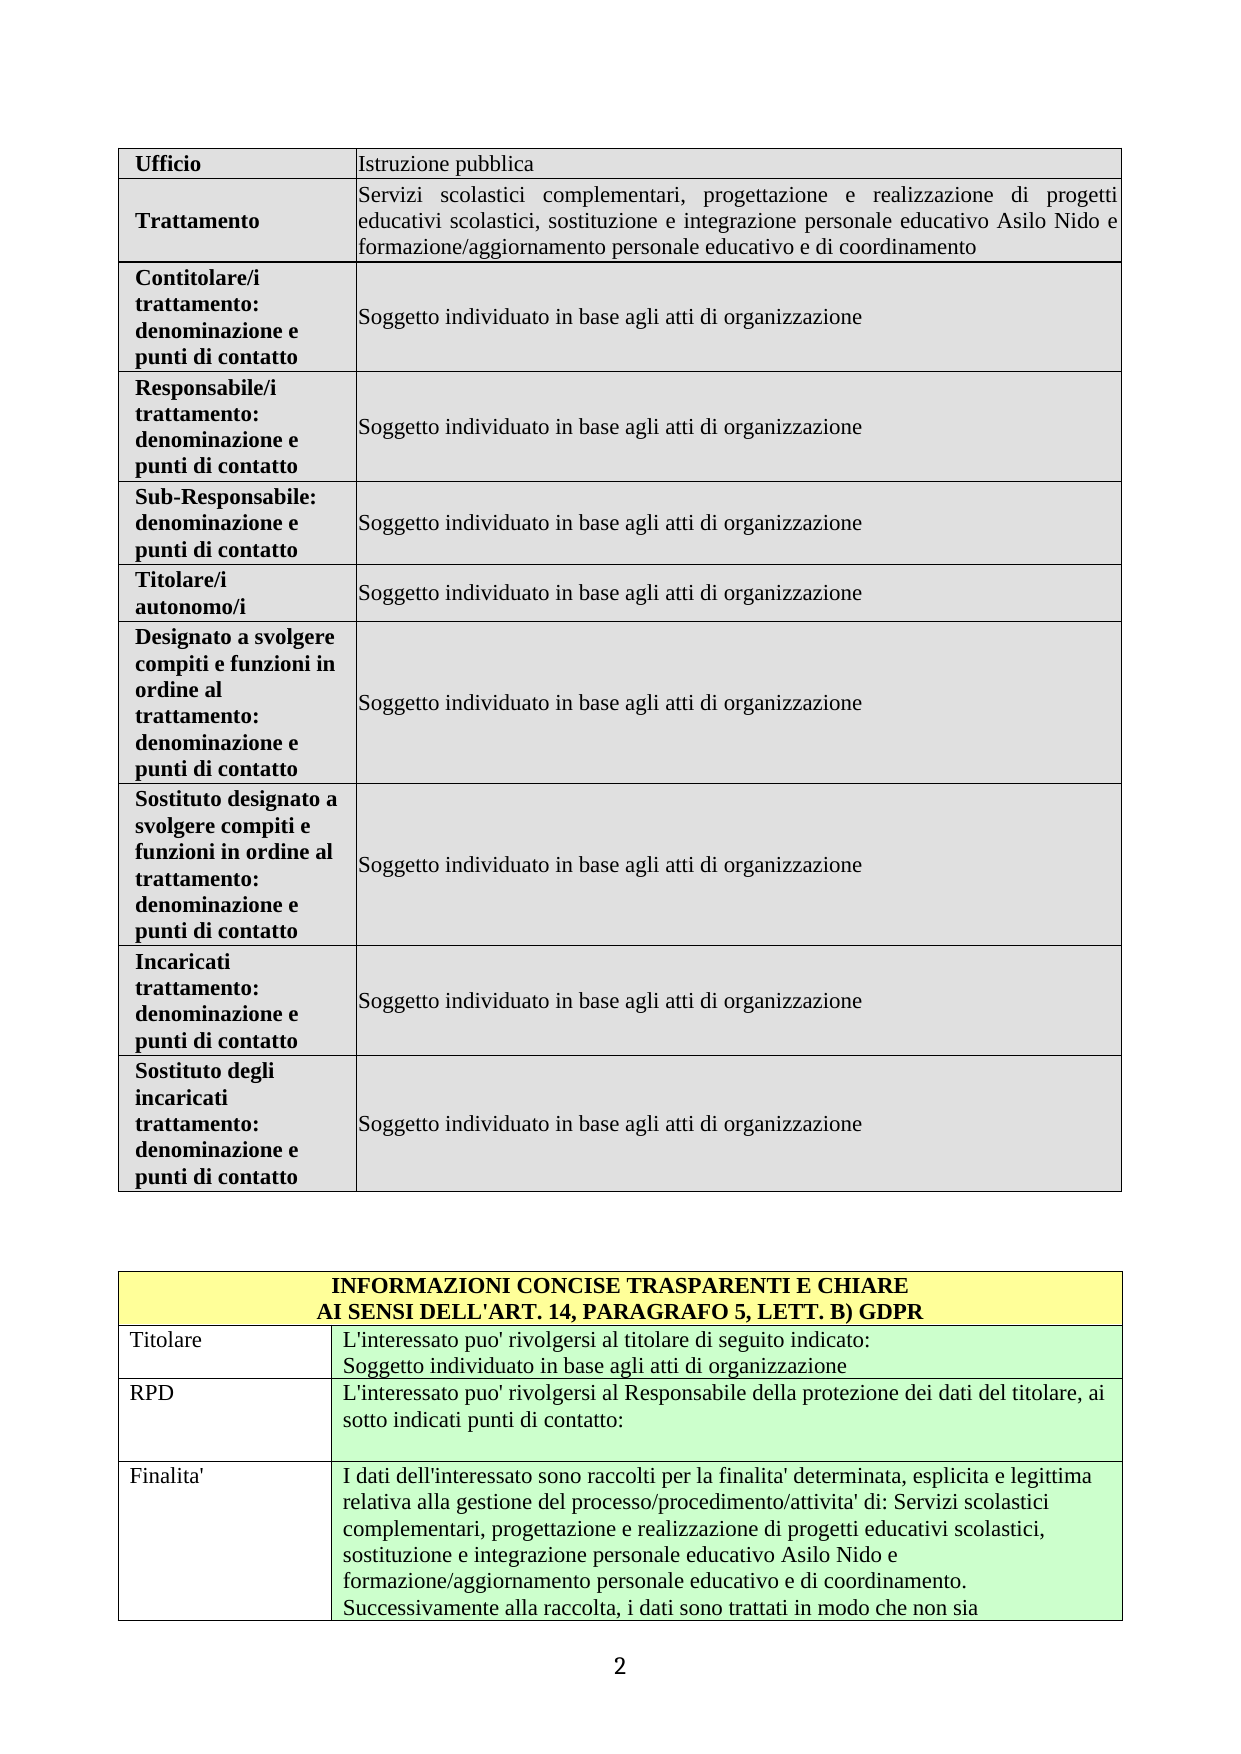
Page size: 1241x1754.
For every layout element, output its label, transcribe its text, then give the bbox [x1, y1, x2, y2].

table_cell Ufficio [119, 149, 356, 178]
table_cell Soggetto individuato in base agli atti di organizzazione [357, 372, 1121, 481]
table_cell Titolare/i autonomo/i [119, 565, 356, 621]
table_cell Soggetto individuato in base agli atti di organizzazione [357, 1056, 1121, 1191]
table_cell Soggetto individuato in base agli atti di organizzazione [357, 622, 1121, 783]
table_cell Soggetto individuato in base agli atti di organizzazione [357, 263, 1121, 371]
table_cell RPD [119, 1379, 331, 1461]
table_cell Responsabile/i trattamento: denominazione e punti di contatto [119, 372, 356, 481]
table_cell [332, 1462, 1122, 1620]
table_cell Soggetto individuato in base agli atti di organizzazione [357, 784, 1121, 945]
table_cell L'interessato puo' rivolgersi al titolare di seguito indicato: Soggetto individuato in base agli atti di organizzazione [332, 1326, 1122, 1378]
table_cell Soggetto individuato in base agli atti di organizzazione [357, 565, 1121, 621]
table_cell Titolare [119, 1326, 331, 1378]
table_cell Sostituto degli incaricati trattamento: denominazione e punti di contatto [119, 1056, 356, 1191]
table_cell Designato a svolgere compiti e funzioni in ordine al trattamento: denominazione e punti di contatto [119, 622, 356, 783]
table_cell L'interessato puo' rivolgersi al Responsabile della protezione dei dati del titolare, ai sotto indicati punti di contatto: [332, 1379, 1122, 1461]
table_cell Servizi scolastici complementari, progettazione e realizzazione di progetti educativi scolastici, sostituzione e integrazione personale educativo Asilo Nido e formazione/aggiornamento personale educativo e di coordinamento [357, 179, 1121, 261]
table_cell Incaricati trattamento: denominazione e punti di contatto [119, 946, 356, 1055]
table_cell Soggetto individuato in base agli atti di organizzazione [357, 946, 1121, 1055]
table_cell Soggetto individuato in base agli atti di organizzazione [357, 482, 1121, 564]
table_cell Trattamento [119, 179, 356, 261]
table_cell Sostituto designato a svolgere compiti e funzioni in ordine al trattamento: denominazione e punti di contatto [119, 784, 356, 945]
table_cell Contitolare/i trattamento: denominazione e punti di contatto [119, 263, 356, 371]
table_header INFORMAZIONI CONCISE TRASPARENTI E CHIARE AI SENSI DELL'ART. 14, PARAGRAFO 5, LETT. B) GDPR [119, 1272, 1122, 1324]
table_cell Finalita' [119, 1462, 331, 1620]
table_cell Sub-Responsabile: denominazione e punti di contatto [119, 482, 356, 564]
table_cell Istruzione pubblica [357, 149, 1121, 178]
